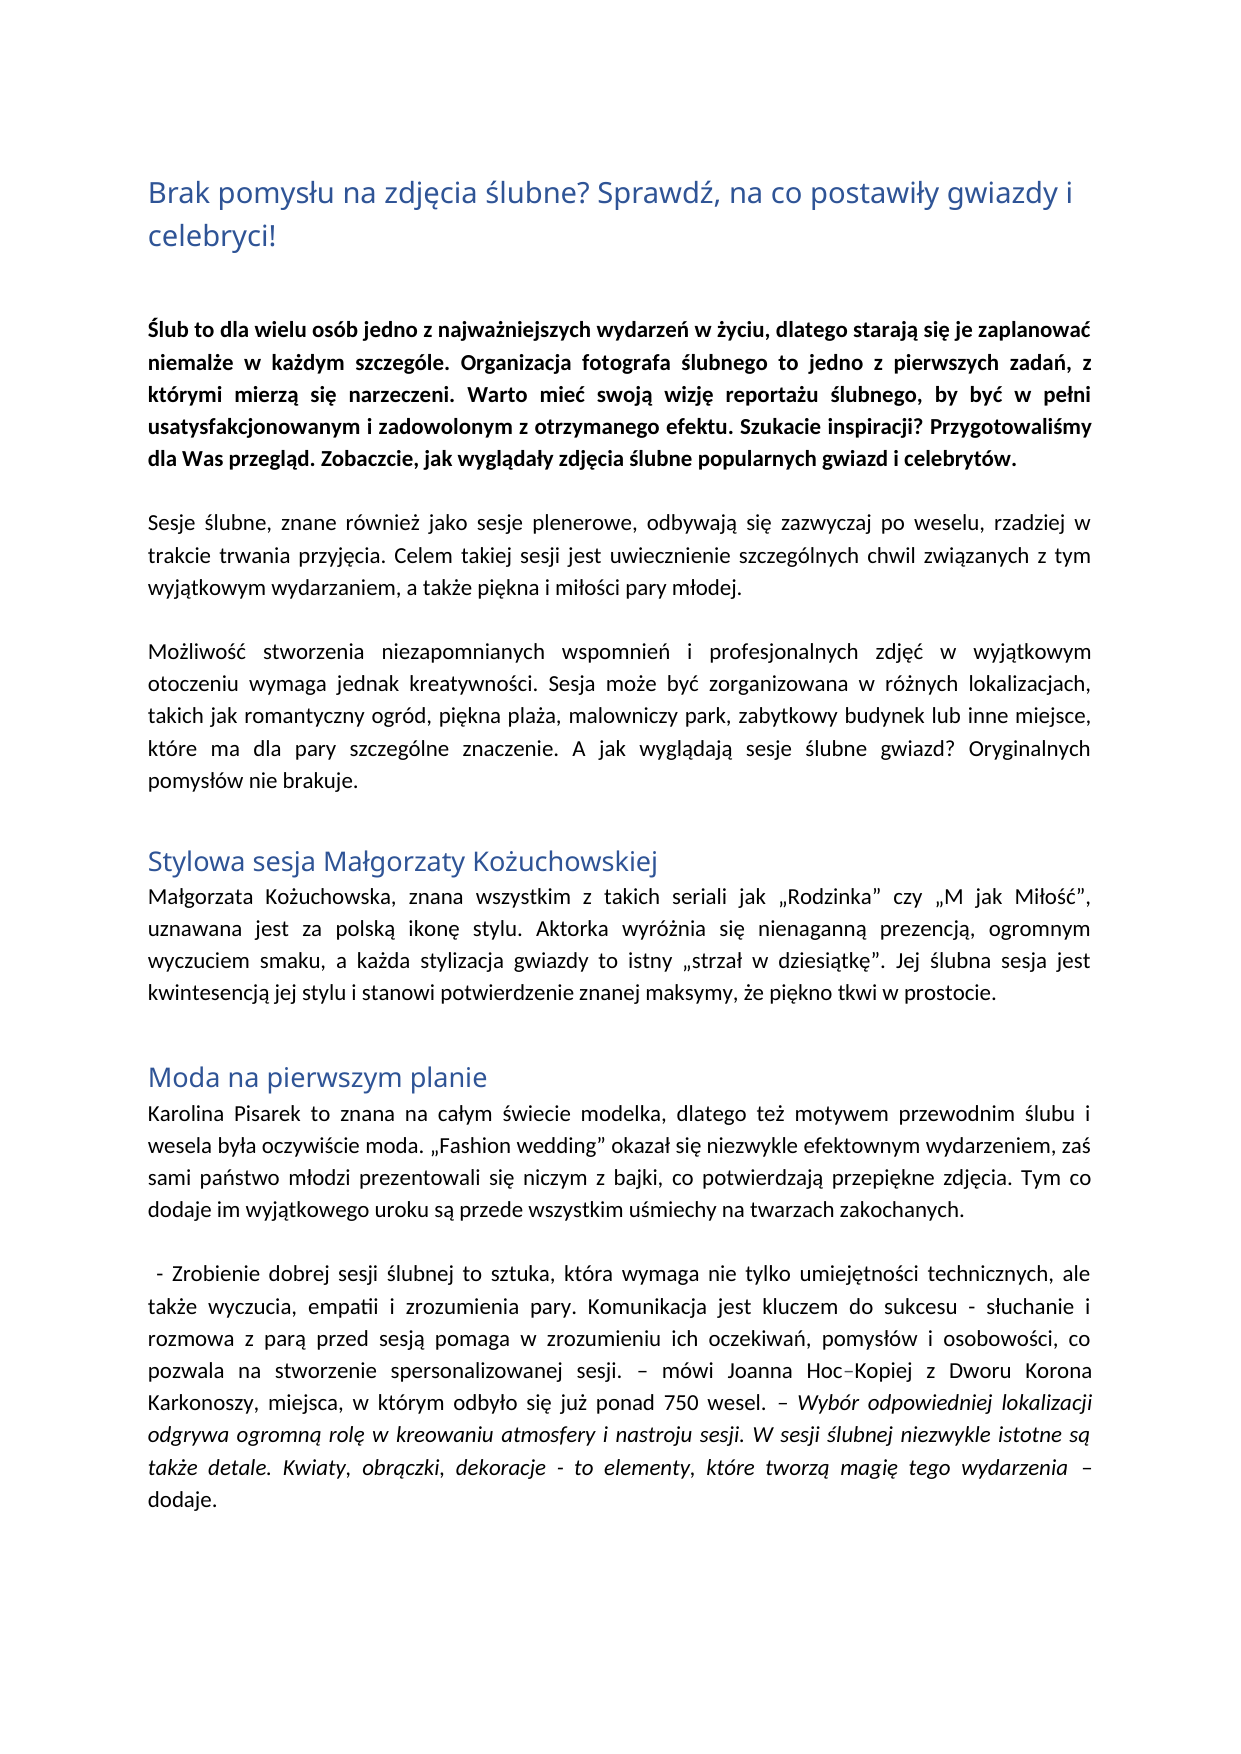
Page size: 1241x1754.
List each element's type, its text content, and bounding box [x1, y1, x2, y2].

text - Zrobienie dobrej sesji ślubnej to sztuka, która wymaga nie tylko umiejętności technicznych, ale także wyczucia, empatii i zrozumienia pary. Komunikacja jest kluczem do sukcesu - słuchanie i rozmowa z parą przed sesją pomaga w zrozumieniu ich oczekiwań, pomysłów i osobowości, co pozwala na stworzenie spersonalizowanej sesji. – mówi Joanna Hoc–Kopiej z Dworu Korona Karkonoszy, miejsca, w którym odbyło się już ponad 750 wesel. – Wybór odpowiedniej lokalizacji odgrywa ogromną rolę w kreowaniu atmosfery i nastroju sesji. W sesji ślubnej niezwykle istotne są także detale. Kwiaty, obrączki, dekoracje - to elementy, które tworzą magię tego wydarzenia – dodaje. [148, 1259, 1093, 1513]
text Małgorzata Kożuchowska, znana wszystkim z takich seriali jak „Rodzinka” czy „M jak Miłość”, uznawana jest za polską ikonę stylu. Aktorka wyróżnia się nienaganną prezencją, ogromnym wyczuciem smaku, a każda stylizacja gwiazdy to istny „strzał w dziesiątkę”. Jej ślubna sesja jest kwintesencją jej stylu i stanowi potwierdzenie znanej maksymy, że piękno tkwi w prostocie. [148, 882, 1093, 1007]
subtitle Brak pomysłu na zdjęcia ślubne? Sprawdź, na co postawiły gwiazdy i celebryci! [148, 173, 1093, 255]
subtitle Stylowa sesja Małgorzaty Kożuchowskiej [148, 802, 1093, 879]
text Możliwość stworzenia niezapomnianych wspomnień i profesjonalnych zdjęć w wyjątkowym otoczeniu wymaga jednak kreatywności. Sesja może być zorganizowana w różnych lokalizacjach, takich jak romantyczny ogród, piękna plaża, malowniczy park, zabytkowy budynek lub inne miejsce, które ma dla pary szczególne znaczenie. A jak wyglądają sesje ślubne gwiazd? Oryginalnych pomysłów nie brakuje. [148, 637, 1093, 794]
text Karolina Pisarek to znana na całym świecie modelka, dlatego też motywem przewodnim ślubu i wesela była oczywiście moda. „Fashion wedding” okazał się niezwykle efektownym wydarzeniem, zaś sami państwo młodzi prezentowali się niczym z bajki, co potwierdzają przepiękne zdjęcia. Tym co dodaje im wyjątkowego uroku są przede wszystkim uśmiechy na twarzach zakochanych. [148, 1099, 1093, 1223]
subtitle Moda na pierwszym planie [148, 1059, 1093, 1096]
text Ślub to dla wielu osób jedno z najważniejszych wydarzeń w życiu, dlatego starają się je zaplanować niemalże w każdym szczególe. Organizacja fotografa ślubnego to jedno z pierwszych zadań, z którymi mierzą się narzeczeni. Warto mieć swoją wizję reportażu ślubnego, by być w pełni usatysfakcjonowanym i zadowolonym z otrzymanego efektu. Szukacie inspiracji? Przygotowaliśmy dla Was przegląd. Zobaczcie, jak wyglądały zdjęcia ślubne popularnych gwiazd i celebrytów. [148, 315, 1093, 472]
text Sesje ślubne, znane również jako sesje plenerowe, odbywają się zazwyczaj po weselu, rzadziej w trakcie trwania przyjęcia. Celem takiej sesji jest uwiecznienie szczególnych chwil związanych z tym wyjątkowym wydarzaniem, a także piękna i miłości pary młodej. [148, 508, 1093, 601]
